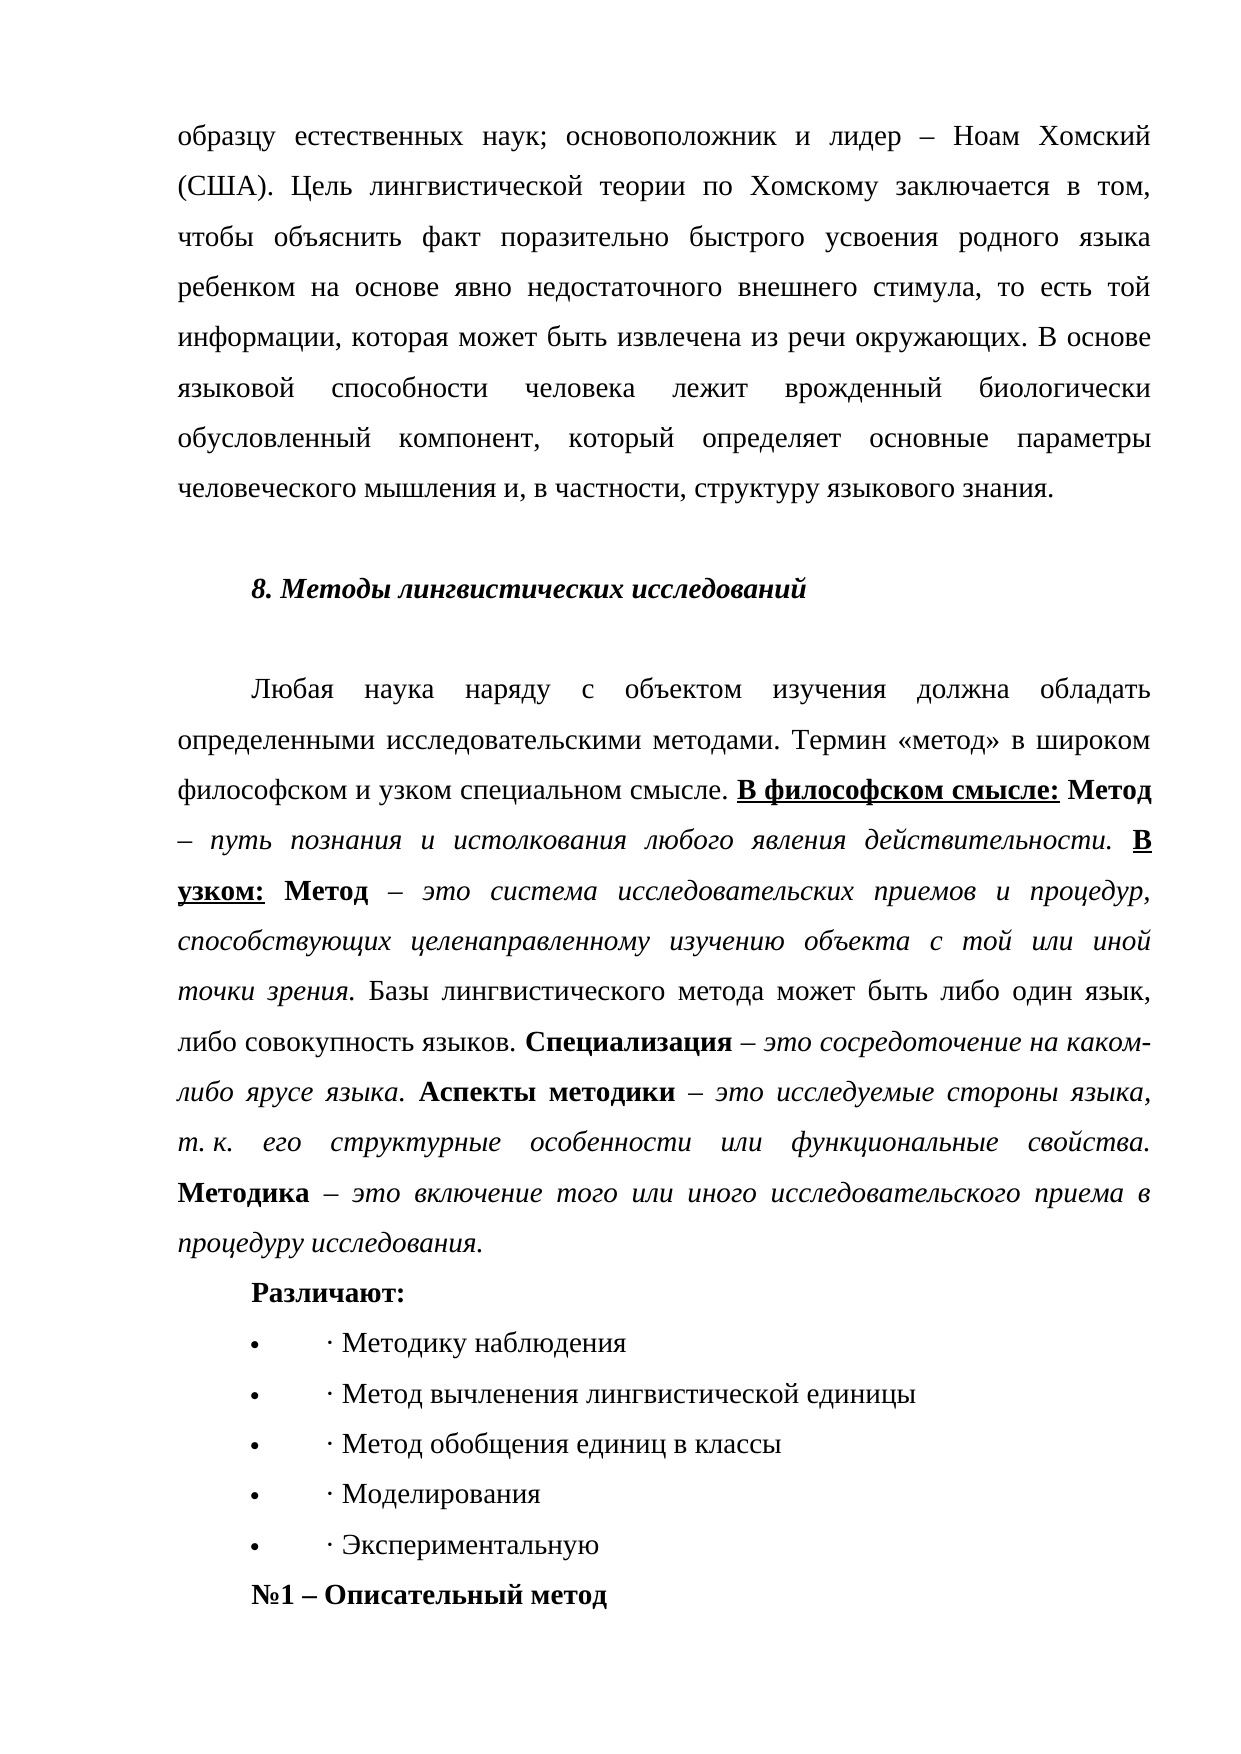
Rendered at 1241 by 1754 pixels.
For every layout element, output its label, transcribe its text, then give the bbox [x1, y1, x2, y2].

list · Метод обобщения единиц в классы [177, 1426, 1152, 1460]
list · Моделирования [177, 1477, 1152, 1510]
text Различают: [177, 1275, 1152, 1309]
text 8. Методы лингвистических исследований [177, 571, 1152, 604]
text №1 – Описательный метод [177, 1577, 1152, 1611]
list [177, 118, 1152, 504]
list · Экспериментальную [177, 1527, 1152, 1560]
text Любая наука наряду с объектом изучения должна обладать определенными исследовательскими методами. Термин «метод» в широком философском и узком специальном смысле. В философском смысле: Метод – путь познания и истолкования любого явления действительности. В узком: Метод – это система исследовательских приемов и процедур, способствующих целенаправленному изучению объекта с той или иной точки зрения. Базы лингвистического метода может быть либо один язык, либо совокупность языков. Специализация – это сосредоточение на каком-либо ярусе языка. Аспекты методики – это исследуемые стороны языка, т. к. его структурные особенности или функциональные свойства. Методика – это включение того или иного исследовательского приема в процедуру исследования. [177, 672, 1152, 1258]
list · Методику наблюдения [177, 1326, 1152, 1359]
list · Метод вычленения лингвистической единицы [177, 1376, 1152, 1409]
